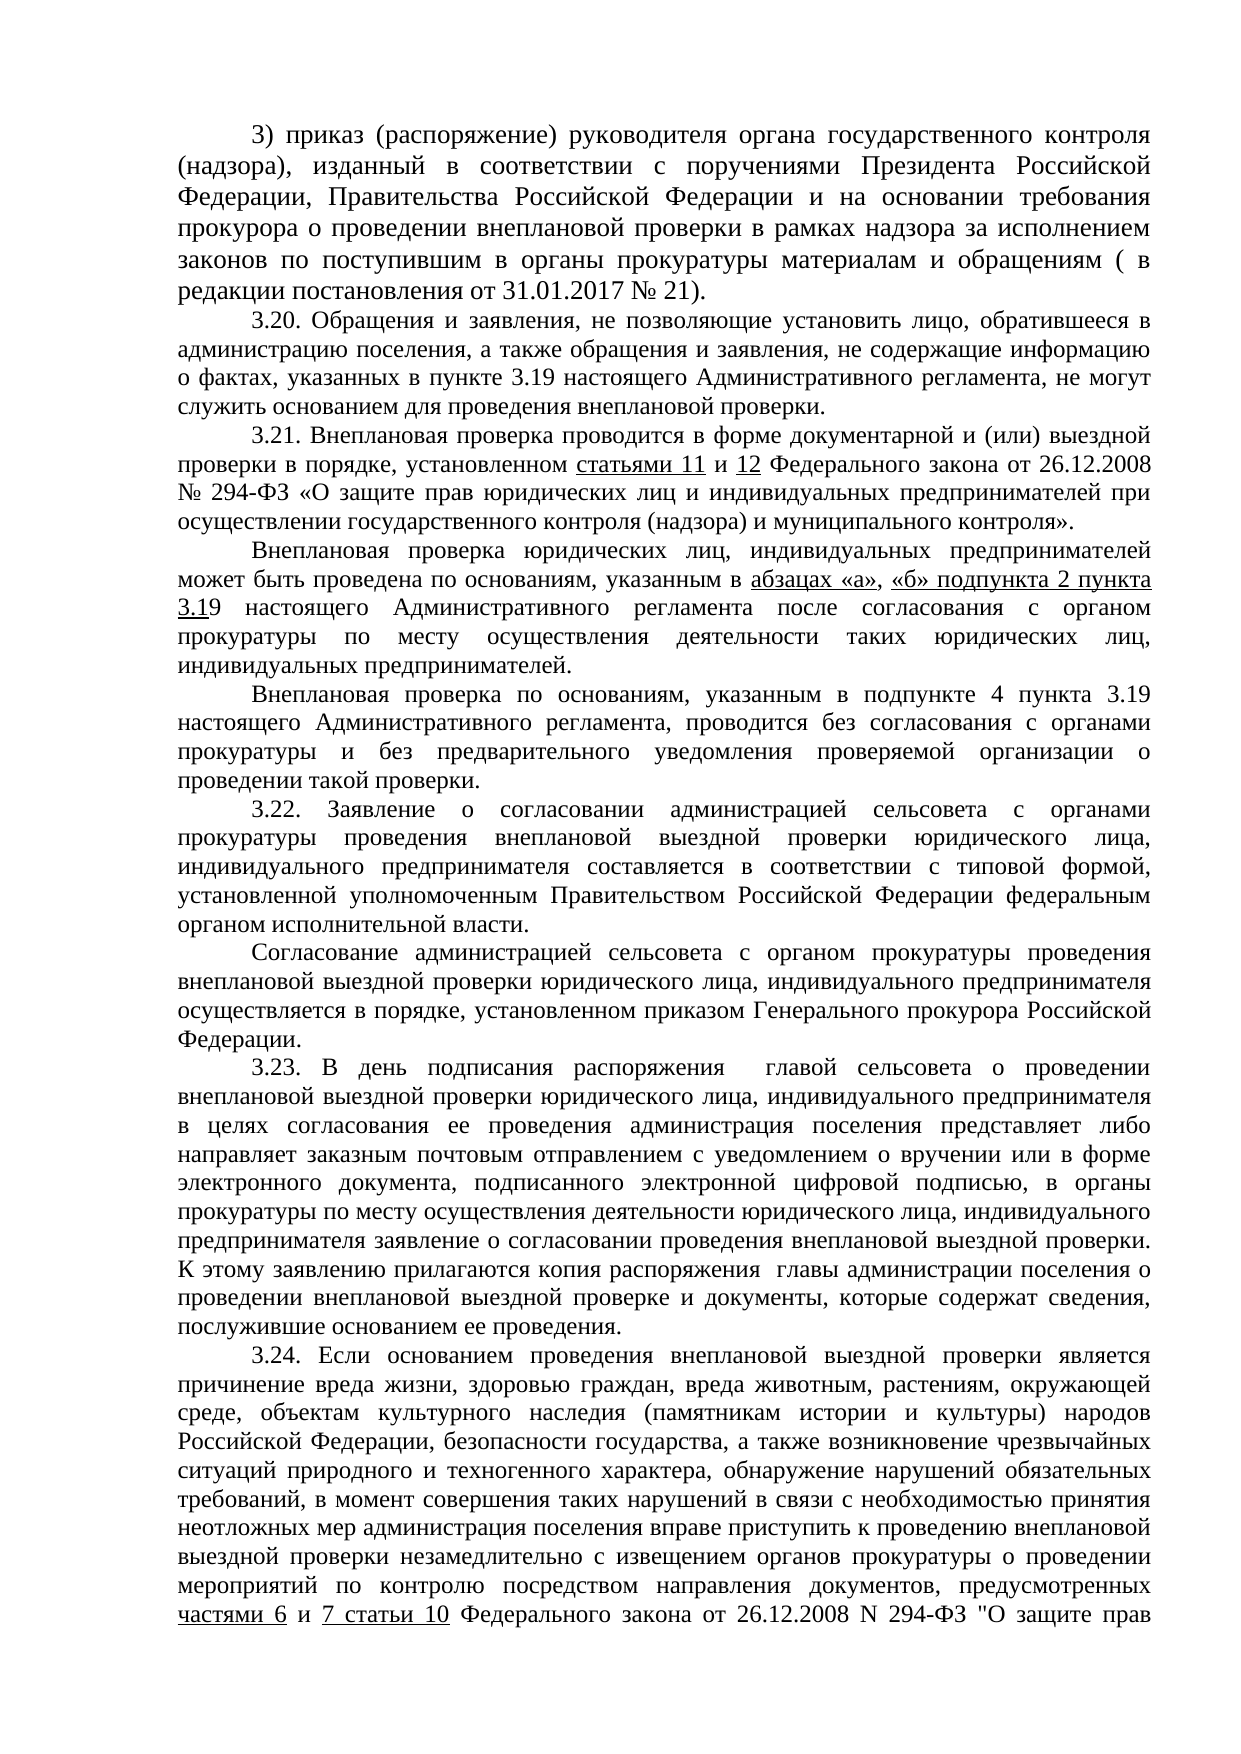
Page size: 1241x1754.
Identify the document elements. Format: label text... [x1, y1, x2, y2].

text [177, 1340, 1152, 1627]
text Внеплановая проверка юридических лиц, индивидуальных предпринимателей может быть проведена по основаниям, указанным в абзацах «а», «б» подпункта 2 пункта 3.19 настоящего Административного регламента после согласования с органом прокуратуры по месту осуществления деятельности таких юридических лиц, индивидуальных предпринимателей. [177, 535, 1152, 679]
text 3.23. В день подписания распоряжения главой сельсовета о проведении внеплановой выездной проверки юридического лица, индивидуального предпринимателя в целях согласования ее проведения администрация поселения представляет либо направляет заказным почтовым отправлением с уведомлением о вручении или в форме электронного документа, подписанного электронной цифровой подписью, в органы прокуратуры по месту осуществления деятельности юридического лица, индивидуального предпринимателя заявление о согласовании проведения внеплановой выездной проверки. К этому заявлению прилагаются копия распоряжения главы администрации поселения о проведении внеплановой выездной проверке и документы, которые содержат сведения, послужившие основанием ее проведения. [177, 1052, 1152, 1340]
text Согласование администрацией сельсовета с органом прокуратуры проведения внеплановой выездной проверки юридического лица, индивидуального предпринимателя осуществляется в порядке, установленном приказом Генерального прокурора Российской Федерации. [177, 937, 1152, 1052]
text 3.21. Внеплановая проверка проводится в форме документарной и (или) выездной проверки в порядке, установленном статьями 11 и 12 Федерального закона от 26.12.2008 № 294-ФЗ «О защите прав юридических лиц и индивидуальных предпринимателей при осуществлении государственного контроля (надзора) и муниципального контроля». [177, 420, 1152, 535]
text 3) приказ (распоряжение) руководителя органа государственного контроля (надзора), изданный в соответствии с поручениями Президента Российской Федерации, Правительства Российской Федерации и на основании требования прокурора о проведении внеплановой проверки в рамках надзора за исполнением законов по поступившим в органы прокуратуры материалам и обращениям ( в редакции постановления от 31.01.2017 № 21). [177, 118, 1152, 305]
text 3.20. Обращения и заявления, не позволяющие установить лицо, обратившееся в администрацию поселения, а также обращения и заявления, не содержащие информацию о фактах, указанных в пункте 3.19 настоящего Административного регламента, не могут служить основанием для проведения внеплановой проверки. [177, 305, 1152, 420]
text 3.22. Заявление о согласовании администрацией сельсовета с органами прокуратуры проведения внеплановой выездной проверки юридического лица, индивидуального предпринимателя составляется в соответствии с типовой формой, установленной уполномоченным Правительством Российской Федерации федеральным органом исполнительной власти. [177, 794, 1152, 937]
text Внеплановая проверка по основаниям, указанным в подпункте 4 пункта 3.19 настоящего Административного регламента, проводится без согласования с органами прокуратуры и без предварительного уведомления проверяемой организации о проведении такой проверки. [177, 679, 1152, 794]
